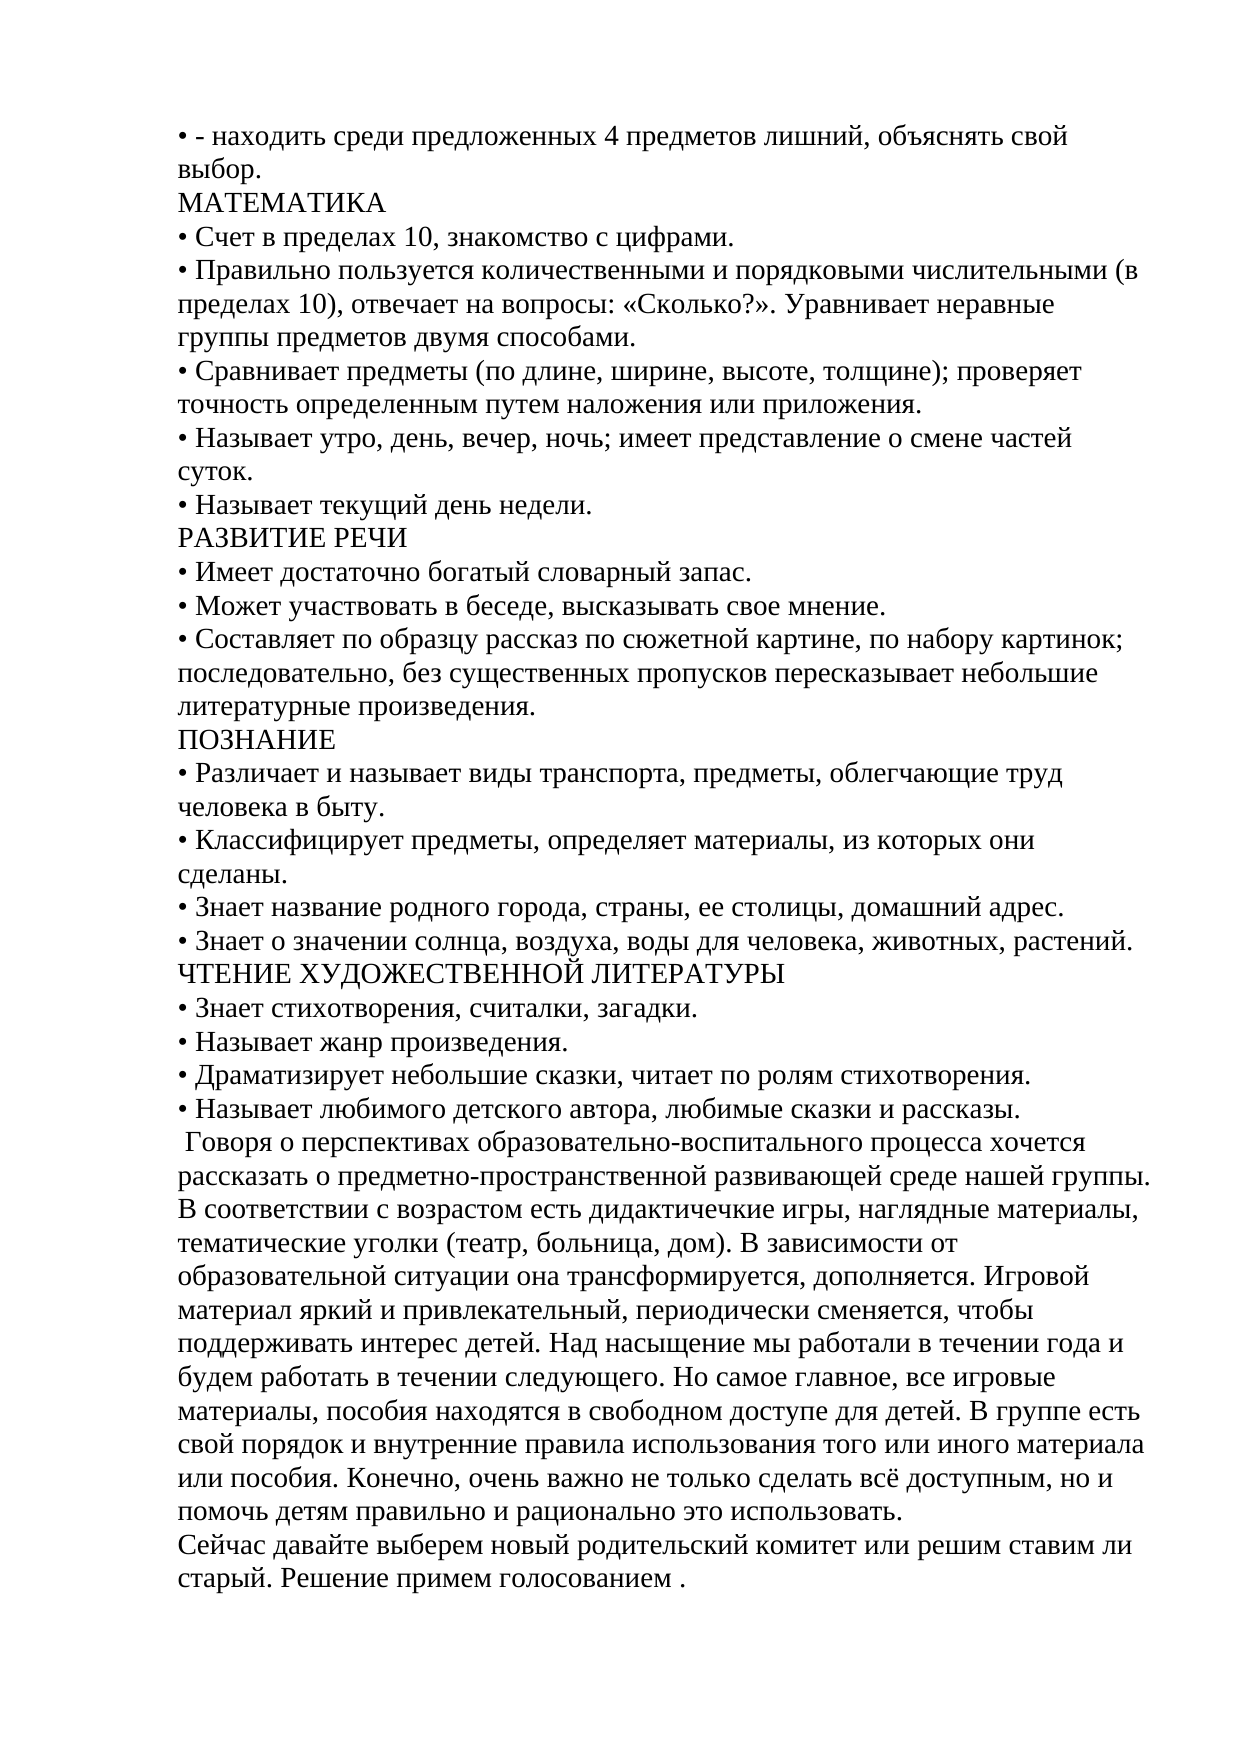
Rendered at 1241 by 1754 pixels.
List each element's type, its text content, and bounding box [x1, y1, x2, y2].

text • Называет любимого детского автора, любимые сказки и рассказы. [177, 1091, 1152, 1124]
text • Классифицирует предметы, определяет материалы, из которых они сделаны. [177, 822, 1152, 889]
text • Может участвовать в беседе, высказывать свое мнение. [177, 588, 1152, 621]
text ЧТЕНИЕ ХУДОЖЕСТВЕННОЙ ЛИТЕРАТУРЫ [177, 957, 1152, 990]
text • Знает название родного города, страны, ее столицы, домашний адрес. [177, 889, 1152, 923]
text • Знает о значении солнца, воздуха, воды для человека, животных, растений. [177, 923, 1152, 957]
text • Называет текущий день недели. [177, 487, 1152, 521]
text РАЗВИТИЕ РЕЧИ [177, 521, 1152, 554]
text Сейчас давайте выберем новый родительский комитет или решим ставим ли старый. Решение примем голосованием . [177, 1527, 1152, 1594]
text • Имеет достаточно богатый словарный запас. [177, 554, 1152, 588]
text • Драматизирует небольшие сказки, читает по ролям стихотворения. [177, 1057, 1152, 1091]
text • Сравнивает предметы (по длине, ширине, высоте, толщине); проверяет точность определенным путем наложения или приложения. [177, 353, 1152, 420]
text ПОЗНАНИЕ [177, 722, 1152, 755]
text • - находить среди предложенных 4 предметов лишний, объяснять свой выбор. [177, 118, 1152, 185]
text • Составляет по образцу рассказ по сюжетной картине, по набору картинок; последовательно, без существенных пропусков пересказывает небольшие литературные произведения. [177, 621, 1152, 722]
text • Знает стихотворения, считалки, загадки. [177, 990, 1152, 1024]
text • Называет жанр произведения. [177, 1024, 1152, 1057]
text • Называет утро, день, вечер, ночь; имеет представление о смене частей суток. [177, 420, 1152, 487]
text МАТЕМАТИКА [177, 185, 1152, 219]
text Говоря о перспективах образовательно-воспитального процесса хочется рассказать о предметно-пространственной развивающей среде нашей группы. В соответствии с возрастом есть дидактичечкие игры, наглядные материалы, тематические уголки (театр, больница, дом). В зависимости от образовательной ситуации она трансформируется, дополняется. Игровой материал яркий и привлекательный, периодически сменяется, чтобы поддерживать интерес детей. Над насыщение мы работали в течении года и будем работать в течении следующего. Но самое главное, все игровые материалы, пособия находятся в свободном доступе для детей. В группе есть свой порядок и внутренние правила использования того или иного материала или пособия. Конечно, очень важно не только сделать всё доступным, но и помочь детям правильно и рационально это использовать. [177, 1124, 1152, 1527]
text • Различает и называет виды транспорта, предметы, облегчающие труд человека в быту. [177, 755, 1152, 822]
text • Правильно пользуется количественными и порядковыми числительными (в пределах 10), отвечает на вопросы: «Сколько?». Уравнивает неравные группы предметов двумя способами. [177, 252, 1152, 353]
text • Счет в пределах 10, знакомство с цифрами. [177, 219, 1152, 252]
